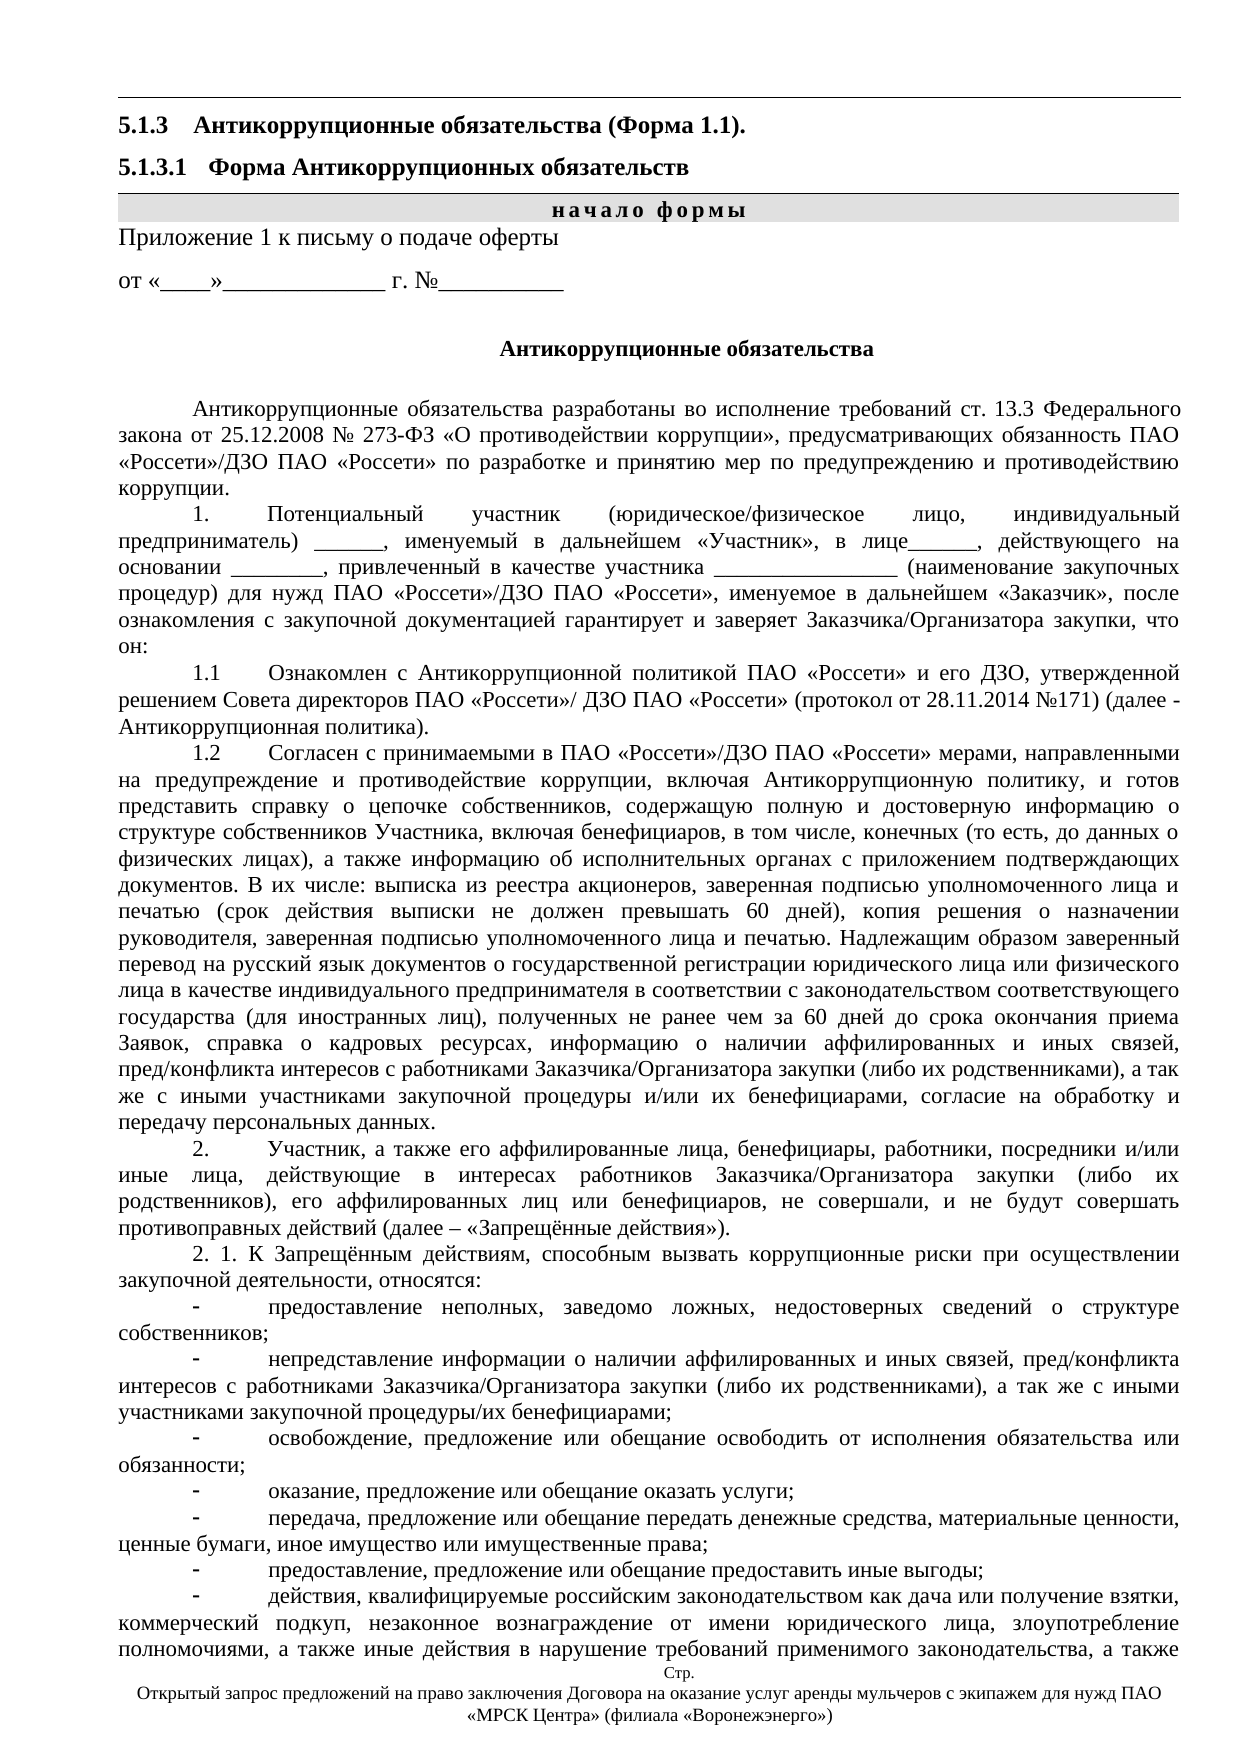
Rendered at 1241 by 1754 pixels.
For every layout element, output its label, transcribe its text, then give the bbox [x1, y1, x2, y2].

subtitle Форма Антикоррупционных обязательств [118, 152, 1181, 181]
subtitle Антикоррупционные обязательства (Форма 1.1). [118, 111, 1181, 139]
list оказание, предложение или обещание оказать услуги; [118, 1477, 1181, 1503]
text Антикоррупционные обязательства [118, 335, 1181, 361]
list Потенциальный участник (юридическое/физическое лицо, индивидуальный предприниматель) ______, именуемый в дальнейшем «Участник», в лице______, действующего на основании ________, привлеченный в качестве участника ________________ (наименование закупочных процедур) для нужд ПАО «Россети»/ДЗО ПАО «Россети», именуемое в дальнейшем «Заказчик», после ознакомления с закупочной документацией гарантирует и заверяет Заказчика/Организатора закупки, что он: [118, 500, 1181, 658]
list освобождение, предложение или обещание освободить от исполнения обязательства или обязанности; [118, 1424, 1181, 1477]
list Согласен с принимаемыми в ПАО «Россети»/ДЗО ПАО «Россети» мерами, направленными на предупреждение и противодействие коррупции, включая Антикоррупционную политику, и готов представить справку о цепочке собственников, содержащую полную и достоверную информацию о структуре собственников Участника, включая бенефициаров, в том числе, конечных (то есть, до данных о физических лицах), а также информацию об исполнительных органах с приложением подтверждающих документов. В их числе: выписка из реестра акционеров, заверенная подписью уполномоченного лица и печатью (срок действия выписки не должен превышать 60 дней), копия решения о назначении руководителя, заверенная подписью уполномоченного лица и печатью. Надлежащим образом заверенный перевод на русский язык документов о государственной регистрации юридического лица или физического лица в качестве индивидуального предпринимателя в соответствии с законодательством соответствующего государства (для иностранных лиц), полученных не ранее чем за 60 дней до срока окончания приема Заявок, справка о кадровых ресурсах, информацию о наличии аффилированных и иных связей, пред/конфликта интересов с работниками Заказчика/Организатора закупки (либо их родственниками), а так же с иными участниками закупочной процедуры и/или их бенефициарами, согласие на обработку и передачу персональных данных. [118, 739, 1181, 1134]
list предоставление неполных, заведомо ложных, недостоверных сведений о структуре собственников; [118, 1293, 1181, 1345]
list непредставление информации о наличии аффилированных и иных связей, пред/конфликта интересов с работниками Заказчика/Организатора закупки (либо их родственниками), а так же с иными участниками закупочной процедуры/их бенефициарами; [118, 1345, 1181, 1424]
text 2. 1. К Запрещённым действиям, способным вызвать коррупционные риски при осуществлении закупочной деятельности, относятся: [118, 1240, 1181, 1293]
text от «____»_____________ г. №__________ [118, 266, 1181, 294]
text 1.1 Ознакомлен с Антикоррупционной политикой ПАО «Россети» и его ДЗО, утвержденной решением Совета директоров ПАО «Россети»/ ДЗО ПАО «Россети» (протокол от 28.11.2014 №171) (далее - Антикоррупционная политика). [118, 658, 1181, 739]
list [118, 1583, 1181, 1662]
text Приложение 1 к письму о подаче оферты [118, 222, 1181, 251]
text Антикоррупционные обязательства разработаны во исполнение требований ст. 13.3 Федерального закона от 25.12.2008 № 273-ФЗ «О противодействии коррупции», предусматривающих обязанность ПАО «Россети»/ДЗО ПАО «Россети» по разработке и принятию мер по предупреждению и противодействию коррупции. [118, 395, 1181, 500]
list Участник, а также его аффилированные лица, бенефициары, работники, посредники и/или иные лица, действующие в интересах работников Заказчика/Организатора закупки (либо их родственников), его аффилированных лиц или бенефициаров, не совершали, и не будут совершать противоправных действий (далее – «Запрещённые действия»). [118, 1134, 1181, 1240]
text начало формы [118, 194, 1179, 222]
list передача, предложение или обещание передать денежные средства, материальные ценности, ценные бумаги, иное имущество или имущественные права; [118, 1503, 1181, 1556]
list предоставление, предложение или обещание предоставить иные выгоды; [118, 1556, 1181, 1583]
